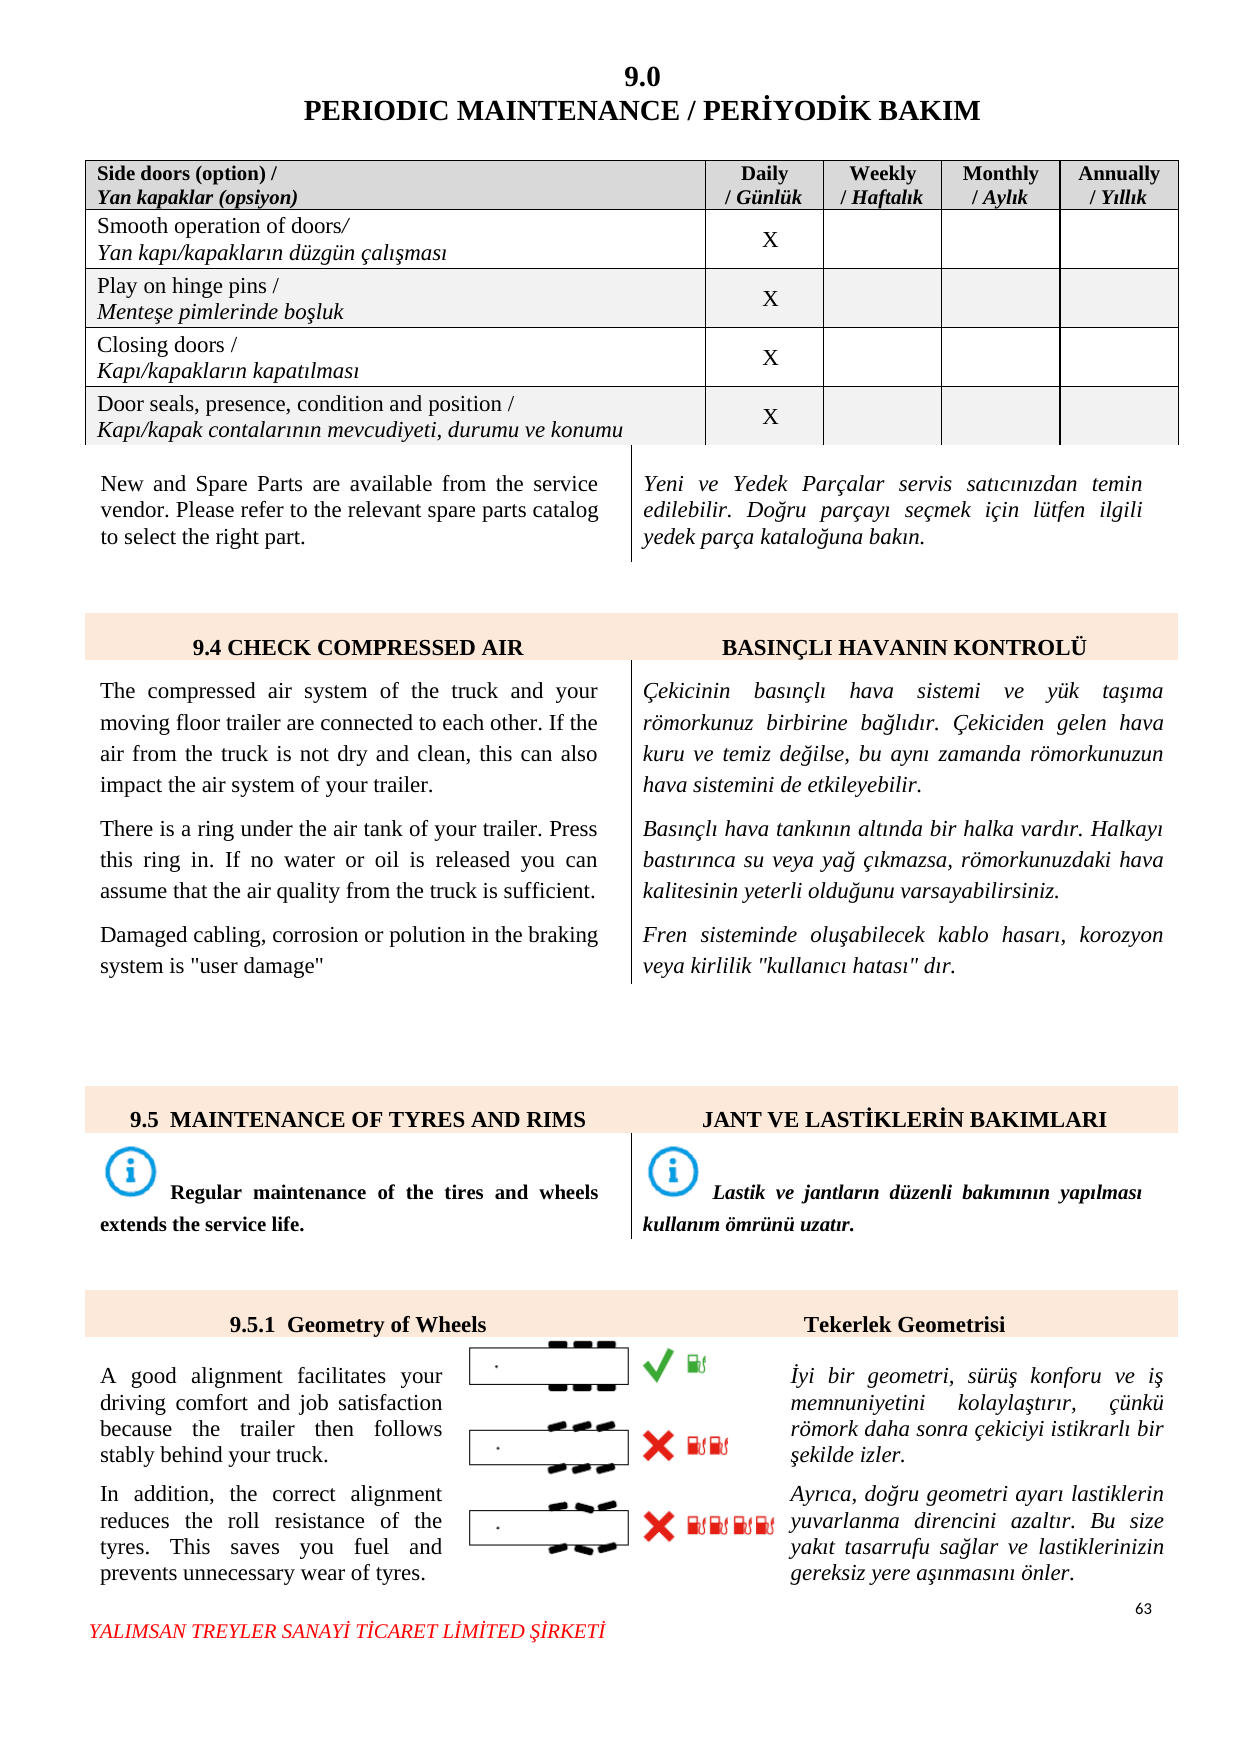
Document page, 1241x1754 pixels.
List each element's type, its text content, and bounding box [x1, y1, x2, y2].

table_cell Çekicinin basınçlı hava sistemi ve yük taşıma römorkunuz birbirine bağlıdır. Çekiciden gelen hava kuru ve temiz değilse, bu aynı zamanda römorkunuzun hava sistemini de etkileyebilir. Basınçlı hava tankının altında bir halka vardır. Halkayı bastırınca su veya yağ çıkmazsa, römorkunuzdaki hava kalitesinin yeterli olduğunu varsayabilirsiniz. Fren sisteminde oluşabilecek kablo hasarı, korozyon veya kirlilik "kullanıcı hatası" dır. [632, 660, 1178, 983]
table_cell Yeni ve Yedek Parçalar servis satıcınızdan temin edilebilir. Doğru parçayı seçmek için lütfen ilgili yedek parça kataloğuna bakın. [632, 445, 1178, 562]
table_cell [1061, 328, 1178, 386]
table_cell [824, 210, 941, 268]
table_cell X [706, 328, 823, 386]
table_cell [1061, 269, 1178, 327]
table_cell [824, 328, 941, 386]
table_cell [942, 328, 1059, 386]
table_cell X [706, 387, 823, 445]
table_header Tekerlek Geometrisi [631, 1290, 1178, 1337]
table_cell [85, 1338, 454, 1598]
table_cell Regular maintenance of the tires and wheels extends the service life. [85, 1133, 631, 1239]
table_header Monthly / Aylık [942, 161, 1059, 209]
table_header 9.5 MAINTENANCE OF TYRES AND RIMS [85, 1086, 631, 1133]
table_cell The compressed air system of the truck and your moving floor trailer are connected to each other. If the air from the truck is not dry and clean, this can also impact the air system of your trailer. There is a ring under the air tank of your trailer. Press this ring in. If no water or oil is released you can assume that the air quality from the truck is sufficient. Damaged cabling, corrosion or polution in the braking system is "user damage" [85, 660, 631, 983]
table_cell [824, 387, 941, 445]
table_cell [942, 387, 1059, 445]
table_cell X [706, 269, 823, 327]
table_cell New and Spare Parts are available from the service vendor. Please refer to the relevant spare parts catalog to select the right part. [86, 445, 631, 562]
picture [465, 1337, 778, 1556]
picture [642, 1145, 702, 1200]
table_header 9.5.1 Geometry of Wheels [85, 1290, 631, 1337]
table_cell [1061, 210, 1178, 268]
table_cell Smooth operation of doors/ Yan kapı/kapakların düzgün çalışması [86, 210, 705, 268]
table_cell [454, 1338, 779, 1598]
table_cell X [706, 210, 823, 268]
table_header 9.4 CHECK COMPRESSED AIR [85, 613, 631, 660]
picture [99, 1145, 160, 1200]
table_header JANT VE LASTİKLERİN BAKIMLARI [631, 1086, 1178, 1133]
table_header Daily / Günlük [706, 161, 823, 209]
table_cell [1061, 387, 1178, 445]
table_cell [942, 210, 1059, 268]
table_header Side doors (option) / Yan kapaklar (opsiyon) [86, 161, 705, 209]
table_header BASINÇLI HAVANIN KONTROLÜ [631, 613, 1178, 660]
table_header Weekly / Haftalık [824, 161, 941, 209]
table_cell [942, 269, 1059, 327]
table_cell Door seals, presence, condition and position / Kapı/kapak contalarının mevcudiyeti, durumu ve konumu [86, 387, 705, 445]
table_cell Play on hinge pins / Menteşe pimlerinde boşluk [86, 269, 705, 327]
table_header Annually / Yıllık [1061, 161, 1178, 209]
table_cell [779, 1338, 1178, 1598]
table_cell Closing doors / Kapı/kapakların kapatılması [86, 328, 705, 386]
table_cell [824, 269, 941, 327]
table_cell Lastik ve jantların düzenli bakımının yapılması kullanım ömrünü uzatır. [632, 1133, 1178, 1239]
